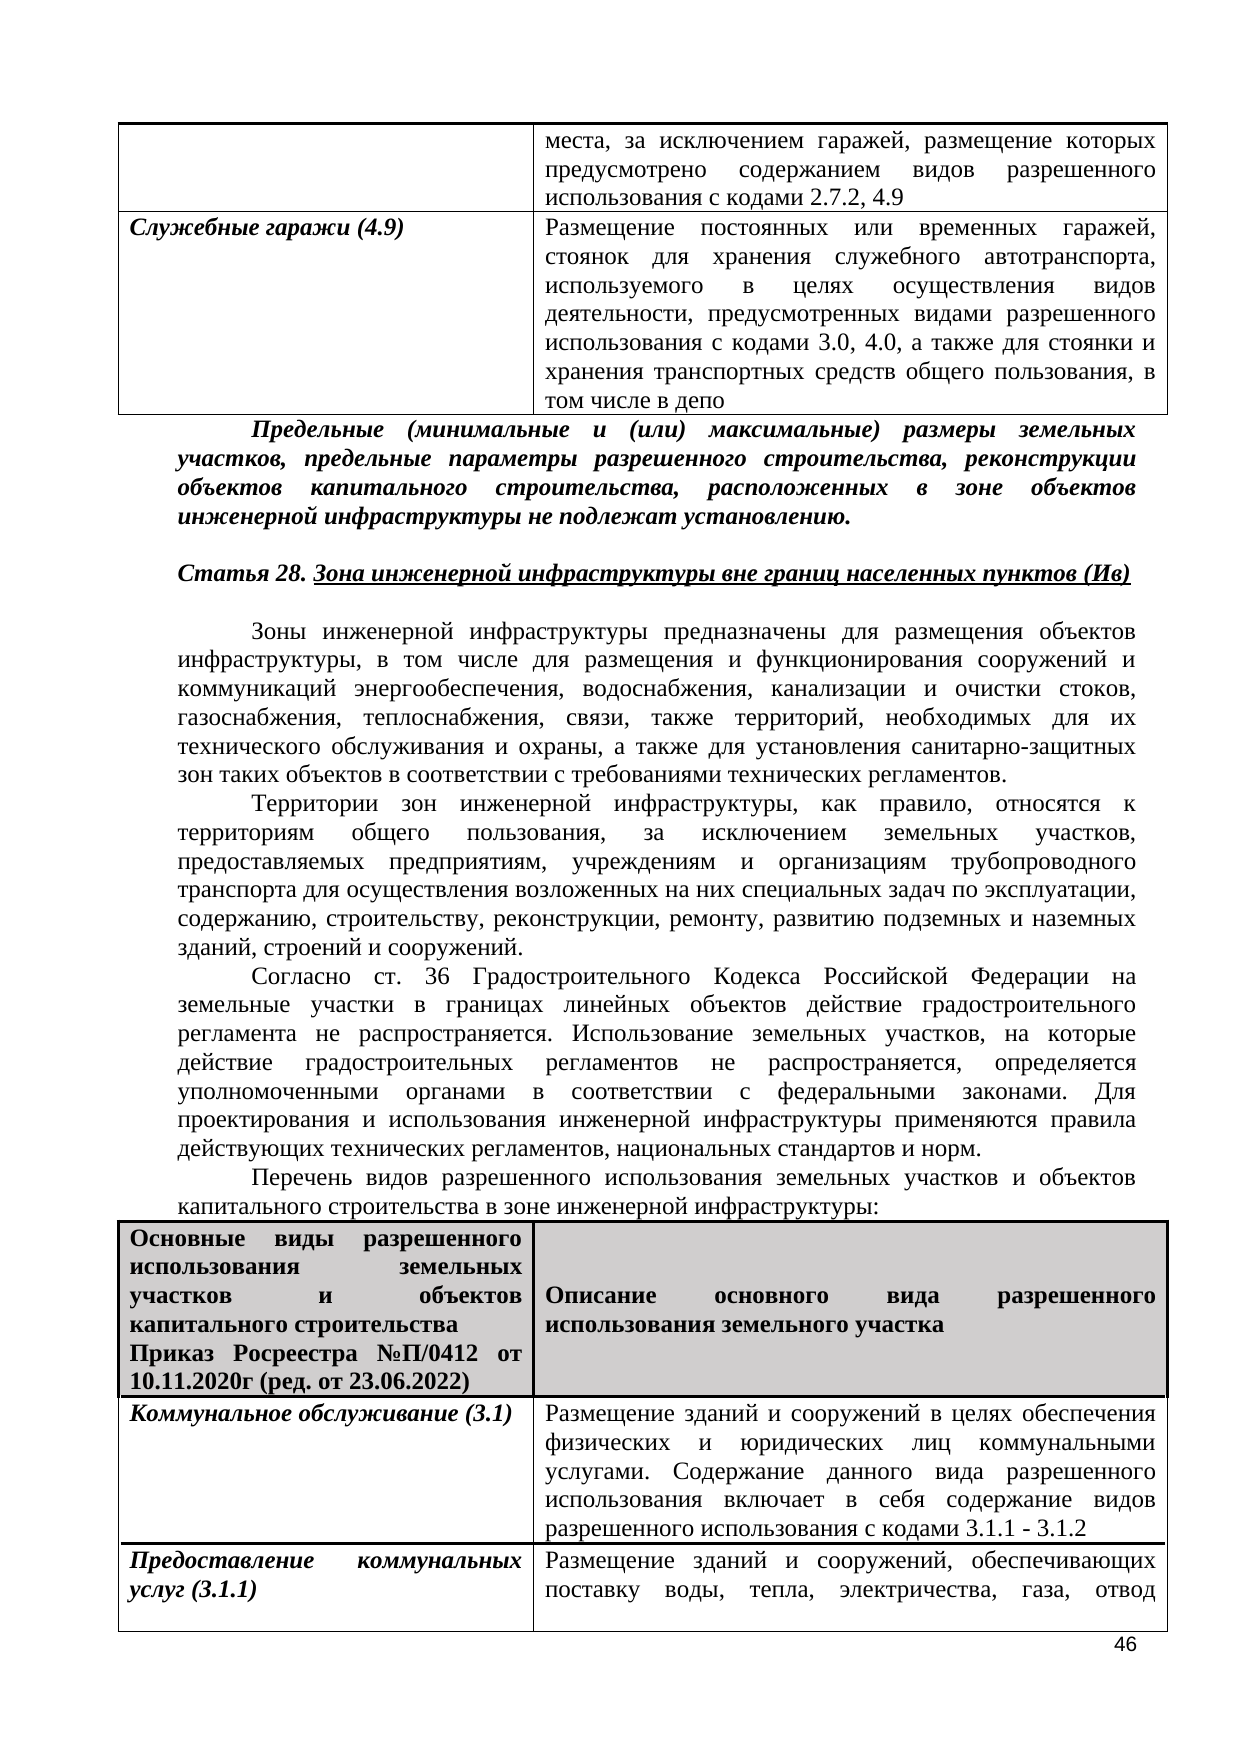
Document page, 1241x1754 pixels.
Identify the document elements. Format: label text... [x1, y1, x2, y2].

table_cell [119, 125, 533, 211]
text Предельные (минимальные и (или) максимальные) размеры земельных участков, предельные параметры разрешенного строительства, реконструкции объектов капитального строительства, расположенных в зоне объектов инженерной инфраструктуры не подлежат установлению. [177, 415, 1137, 529]
text Зоны инженерной инфраструктуры предназначены для размещения объектов инфраструктуры, в том числе для размещения и функционирования сооружений и коммуникаций энергообеспечения, водоснабжения, канализации и очистки стоков, газоснабжения, теплоснабжения, связи, также территорий, необходимых для их технического обслуживания и охраны, а также для установления санитарно-защитных зон таких объектов в соответствии с требованиями технических регламентов. [177, 616, 1137, 788]
text Перечень видов разрешенного использования земельных участков и объектов капитального строительства в зоне инженерной инфраструктуры: [177, 1162, 1137, 1219]
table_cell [534, 1542, 1167, 1631]
table_header Основные виды разрешенного использования земельных участков и объектов капитального строительства Приказ Росреестра №П/0412 от 10.11.2020г (ред. от 23.06.2022) [120, 1223, 532, 1395]
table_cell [534, 125, 1167, 211]
table_cell Размещение постоянных или временных гаражей, стоянок для хранения служебного автотранспорта, используемого в целях осуществления видов деятельности, предусмотренных видами разрешенного использования с кодами 3.0, 4.0, а также для стоянки и хранения транспортных средств общего пользования, в том числе в депо [534, 212, 1167, 413]
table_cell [119, 1542, 533, 1631]
table_cell Служебные гаражи (4.9) [119, 212, 533, 413]
table_cell Коммунальное обслуживание (3.1) [119, 1396, 533, 1542]
table_header Описание основного вида разрешенного использования земельного участка [535, 1223, 1166, 1395]
text Статья 28. Зона инженерной инфраструктуры вне границ населенных пунктов (Ив) [177, 558, 1137, 587]
table_cell Размещение зданий и сооружений в целях обеспечения физических и юридических лиц коммунальными услугами. Содержание данного вида разрешенного использования включает в себя содержание видов разрешенного использования с кодами 3.1.1 - 3.1.2 [534, 1395, 1167, 1542]
text Территории зон инженерной инфраструктуры, как правило, относятся к территориям общего пользования, за исключением земельных участков, предоставляемых предприятиям, учреждениям и организациям трубопроводного транспорта для осуществления возложенных на них специальных задач по эксплуатации, содержанию, строительству, реконструкции, ремонту, развитию подземных и наземных зданий, строений и сооружений. [177, 788, 1137, 961]
text Согласно ст. 36 Градостроительного Кодекса Российской Федерации на земельные участки в границах линейных объектов действие градостроительного регламента не распространяется. Использование земельных участков, на которые действие градостроительных регламентов не распространяется, определяется уполномоченными органами в соответствии с федеральными законами. Для проектирования и использования инженерной инфраструктуры применяются правила действующих технических регламентов, национальных стандартов и норм. [177, 961, 1137, 1162]
